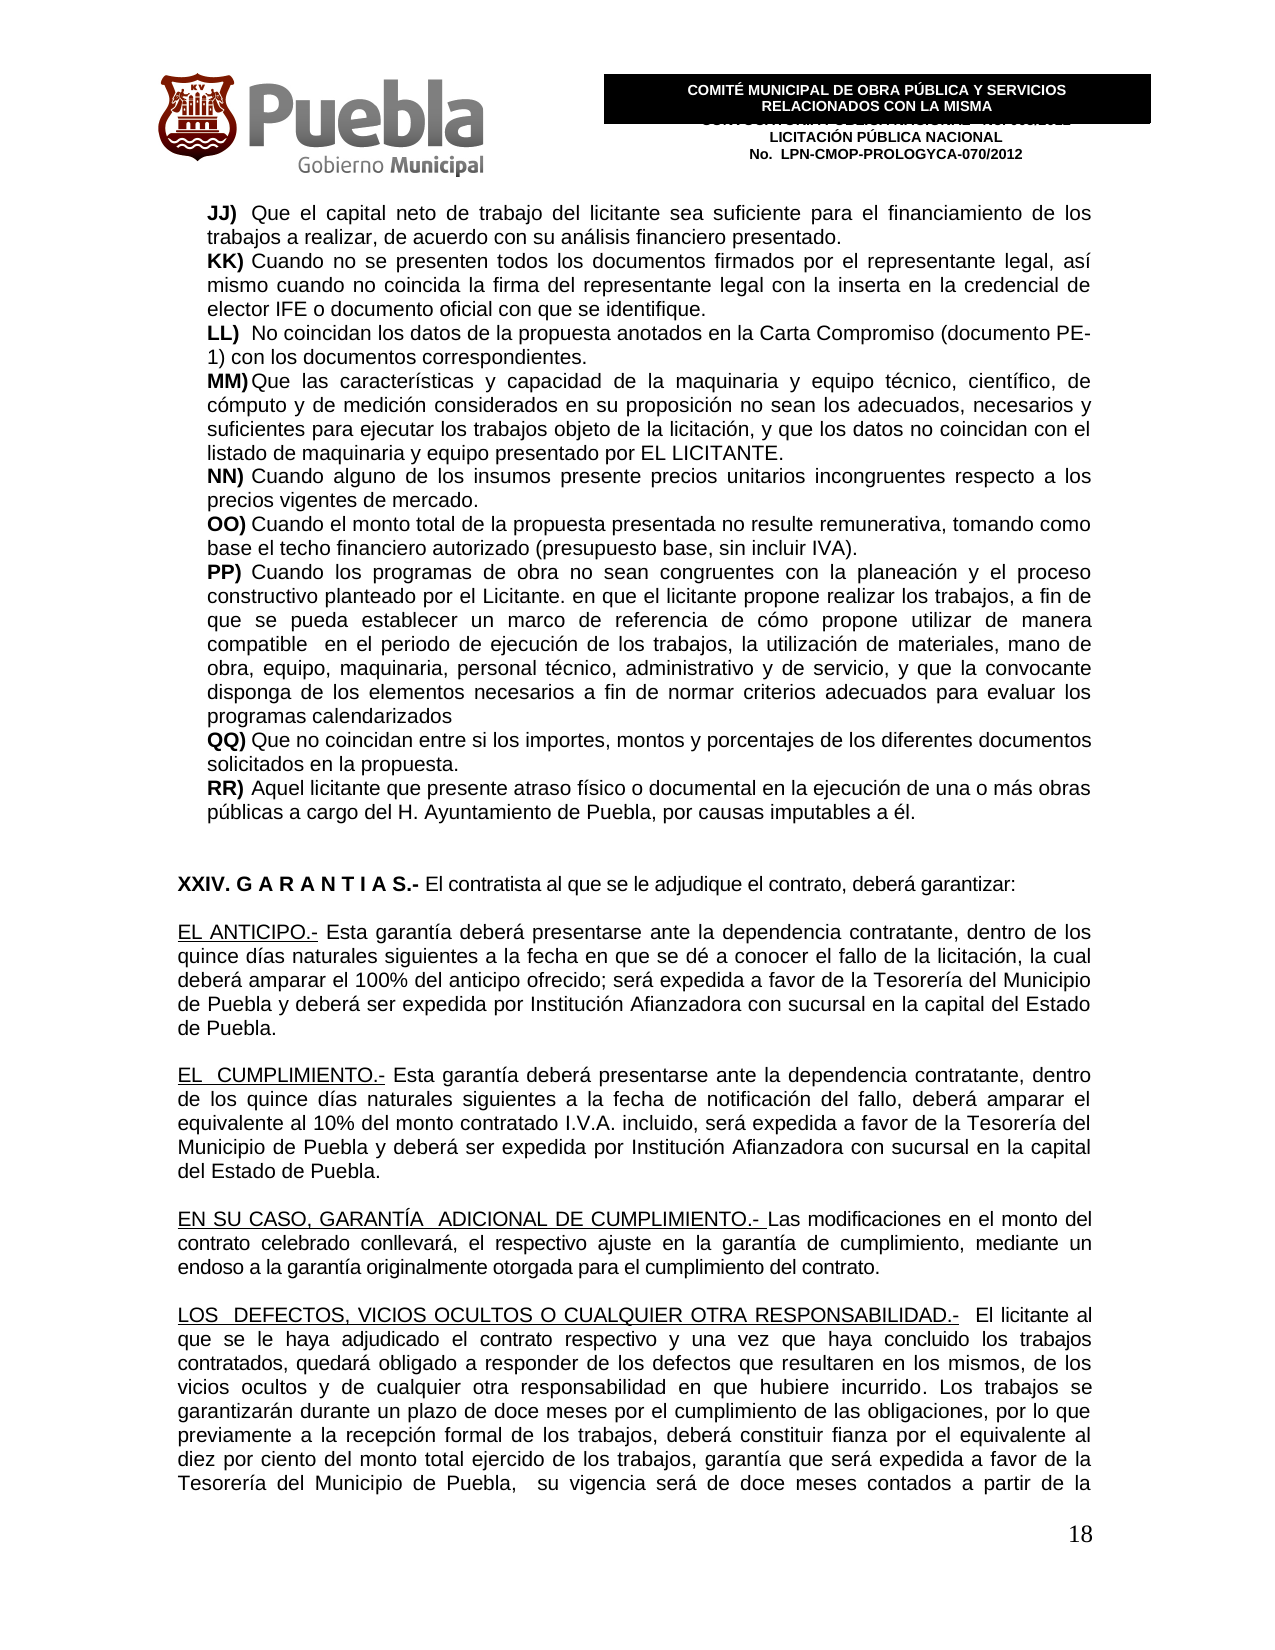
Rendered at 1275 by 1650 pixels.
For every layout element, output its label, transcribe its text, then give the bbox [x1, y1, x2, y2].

list Cuando los programas de obra no sean congruentes con la planeación y el proceso constructivo planteado por el Licitante. en que el licitante propone realizar los trabajos, a fin de que se pueda establecer un marco de referencia de cómo propone utilizar de manera compatible en el periodo de ejecución de los trabajos, la utilización de materiales, mano de obra, equipo, maquinaria, personal técnico, administrativo y de servicio, y que la convocante disponga de los elementos necesarios a fin de normar criterios adecuados para evaluar los programas calendarizados [207, 560, 1093, 728]
list Que no coincidan entre si los importes, montos y porcentajes de los diferentes documentos solicitados en la propuesta. [207, 728, 1093, 776]
list Cuando alguno de los insumos presente precios unitarios incongruentes respecto a los precios vigentes de mercado. [207, 464, 1093, 512]
list Que las características y capacidad de la maquinaria y equipo técnico, científico, de cómputo y de medición considerados en su proposición no sean los adecuados, necesarios y suficientes para ejecutar los trabajos objeto de la licitación, y que los datos no coincidan con el listado de maquinaria y equipo presentado por EL LICITANTE. [207, 368, 1093, 464]
text XXIV. G A R A N T I A S.- El contratista al que se le adjudique el contrato, deberá garantizar: [177, 872, 1105, 896]
picture [158, 73, 484, 177]
list Que el capital neto de trabajo del licitante sea suficiente para el financiamiento de los trabajos a realizar, de acuerdo con su análisis financiero presentado. [207, 201, 1093, 249]
list Cuando el monto total de la propuesta presentada no resulte remunerativa, tomando como base el techo financiero autorizado (presupuesto base, sin incluir IVA). [207, 512, 1093, 560]
list Aquel licitante que presente atraso físico o documental en la ejecución de una o más obras públicas a cargo del H. Ayuntamiento de Puebla, por causas imputables a él. [207, 776, 1093, 824]
text EN SU CASO, GARANTÍA ADICIONAL DE CUMPLIMIENTO.- Las modificaciones en el monto del contrato celebrado conllevará, el respectivo ajuste en la garantía de cumplimiento, mediante un endoso a la garantía originalmente otorgada para el cumplimiento del contrato. [177, 1207, 1093, 1279]
list No coincidan los datos de la propuesta anotados en la Carta Compromiso (documento PE-1) con los documentos correspondientes. [207, 321, 1093, 368]
text EL CUMPLIMIENTO.- Esta garantía deberá presentarse ante la dependencia contratante, dentro de los quince días naturales siguientes a la fecha de notificación del fallo, deberá amparar el equivalente al 10% del monto contratado I.V.A. incluido, será expedida a favor de la Tesorería del Municipio de Puebla y deberá ser expedida por Institución Afianzadora con sucursal en la capital del Estado de Puebla. [177, 1063, 1093, 1183]
list Cuando no se presenten todos los documentos firmados por el representante legal, así mismo cuando no coincida la firma del representante legal con la inserta en la credencial de elector IFE o documento oficial con que se identifique. [207, 249, 1093, 321]
text EL ANTICIPO.- Esta garantía deberá presentarse ante la dependencia contratante, dentro de los quince días naturales siguientes a la fecha en que se dé a conocer el fallo de la licitación, la cual deberá amparar el 100% del anticipo ofrecido; será expedida a favor de la Tesorería del Municipio de Puebla y deberá ser expedida por Institución Afianzadora con sucursal en la capital del Estado de Puebla. [177, 919, 1093, 1039]
